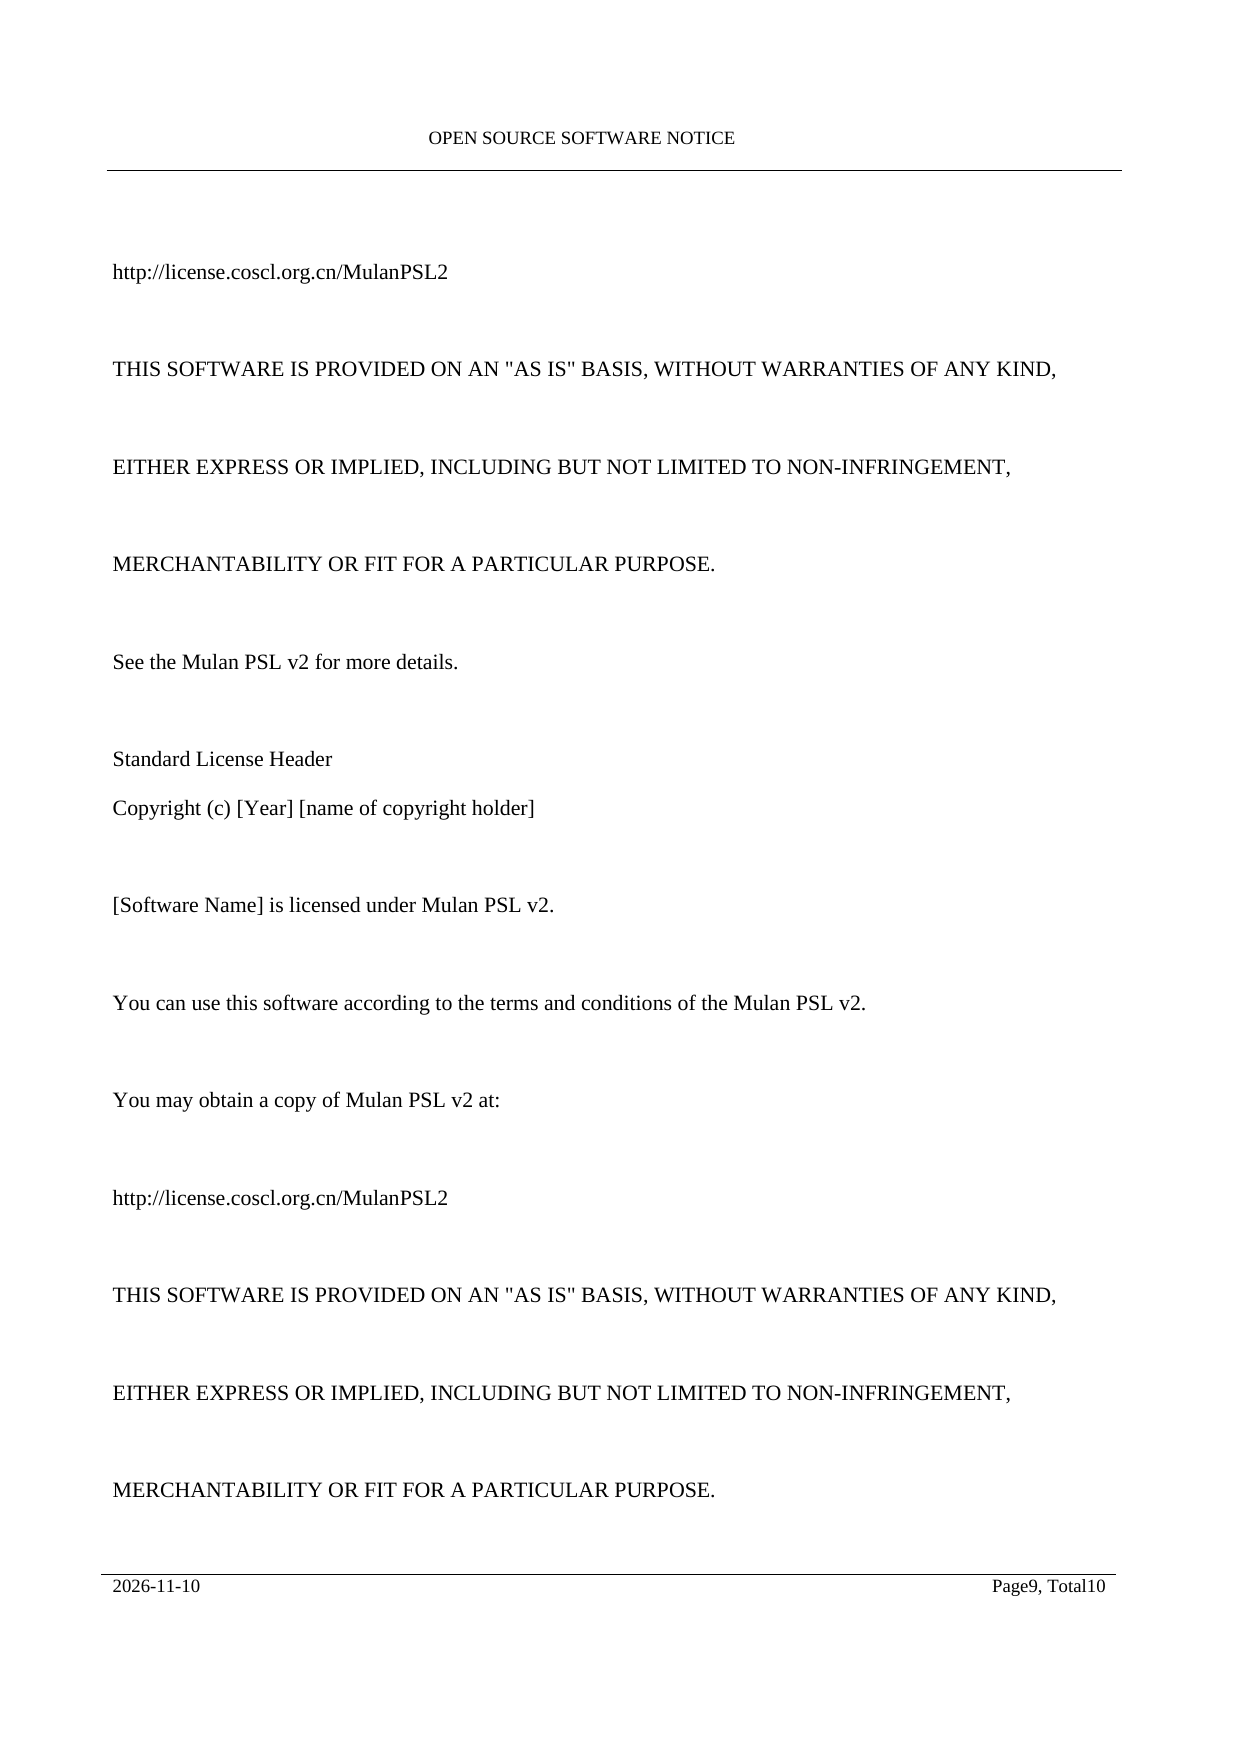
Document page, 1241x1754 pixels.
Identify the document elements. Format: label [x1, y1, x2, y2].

text [112, 206, 1128, 1506]
